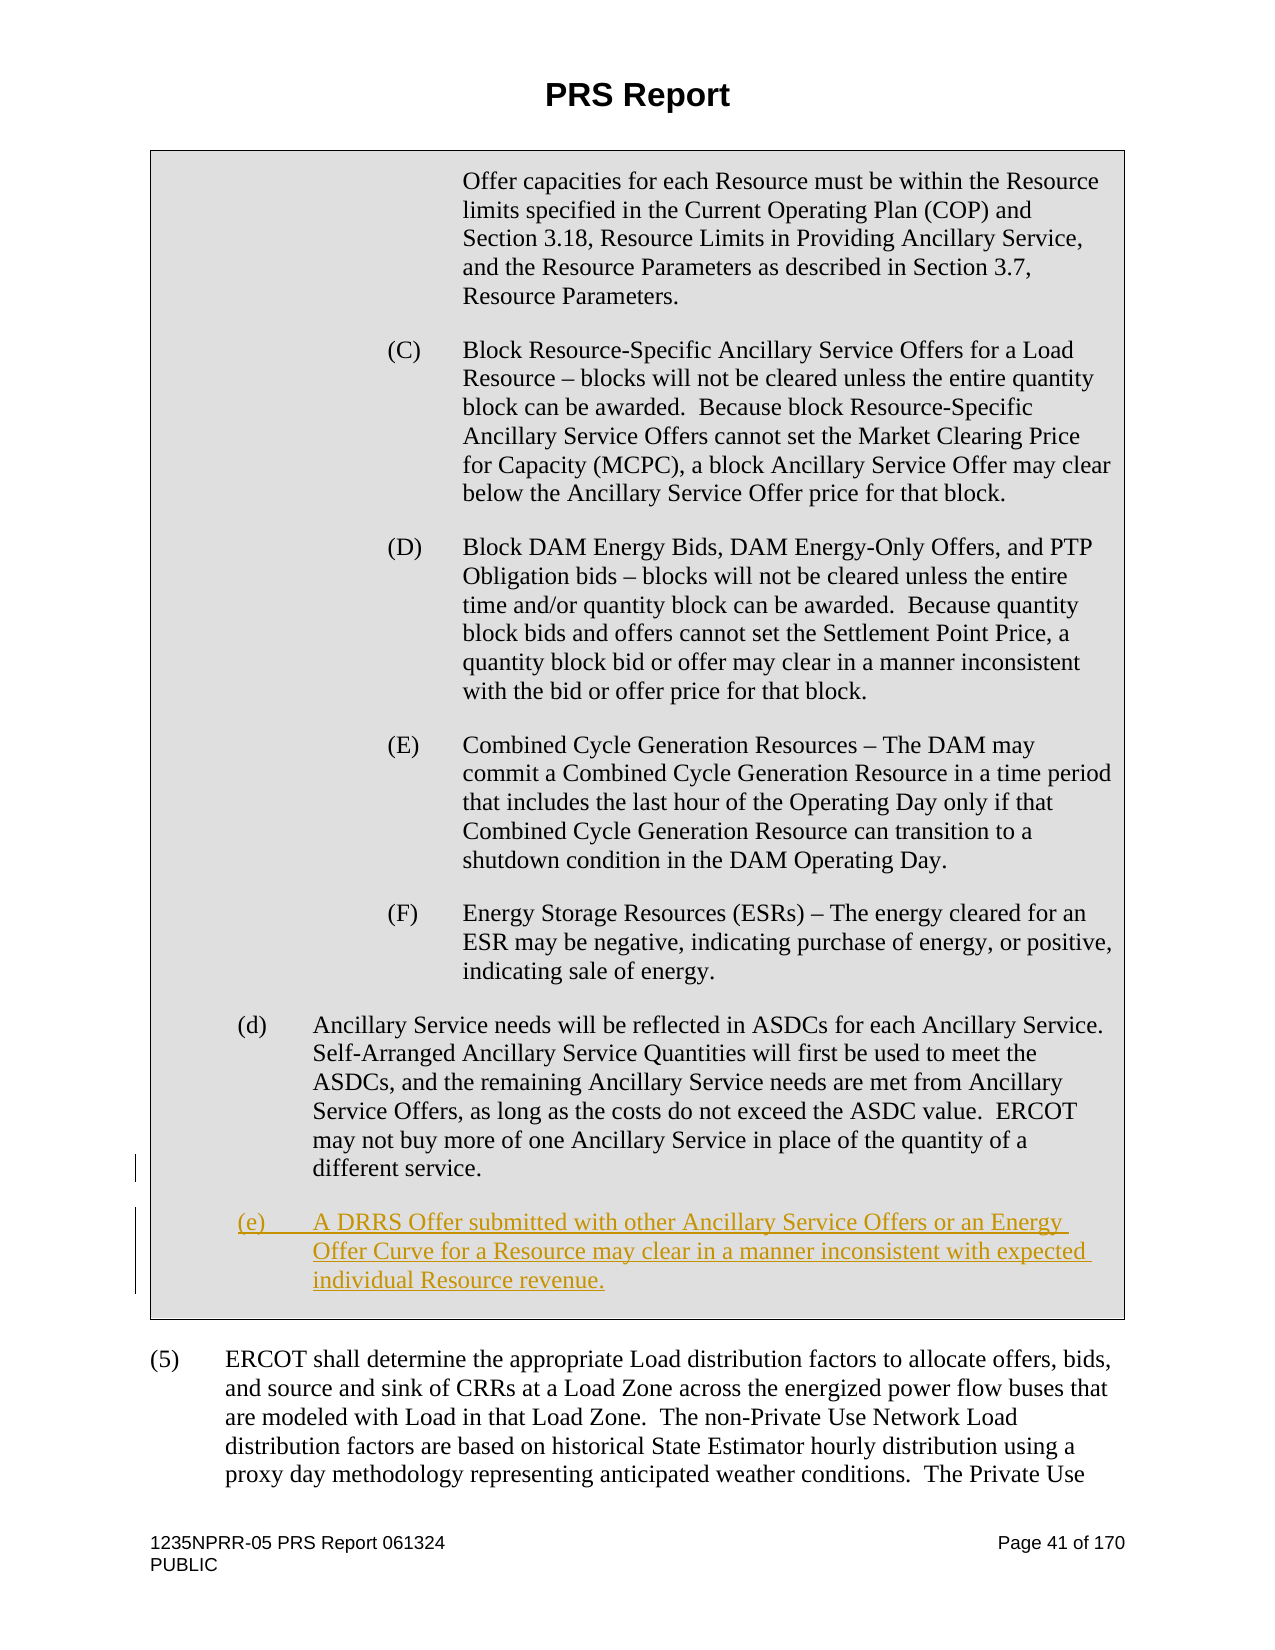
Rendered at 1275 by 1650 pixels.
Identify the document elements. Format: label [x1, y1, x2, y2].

table_header [151, 151, 1124, 1318]
text [150, 1344, 1125, 1488]
